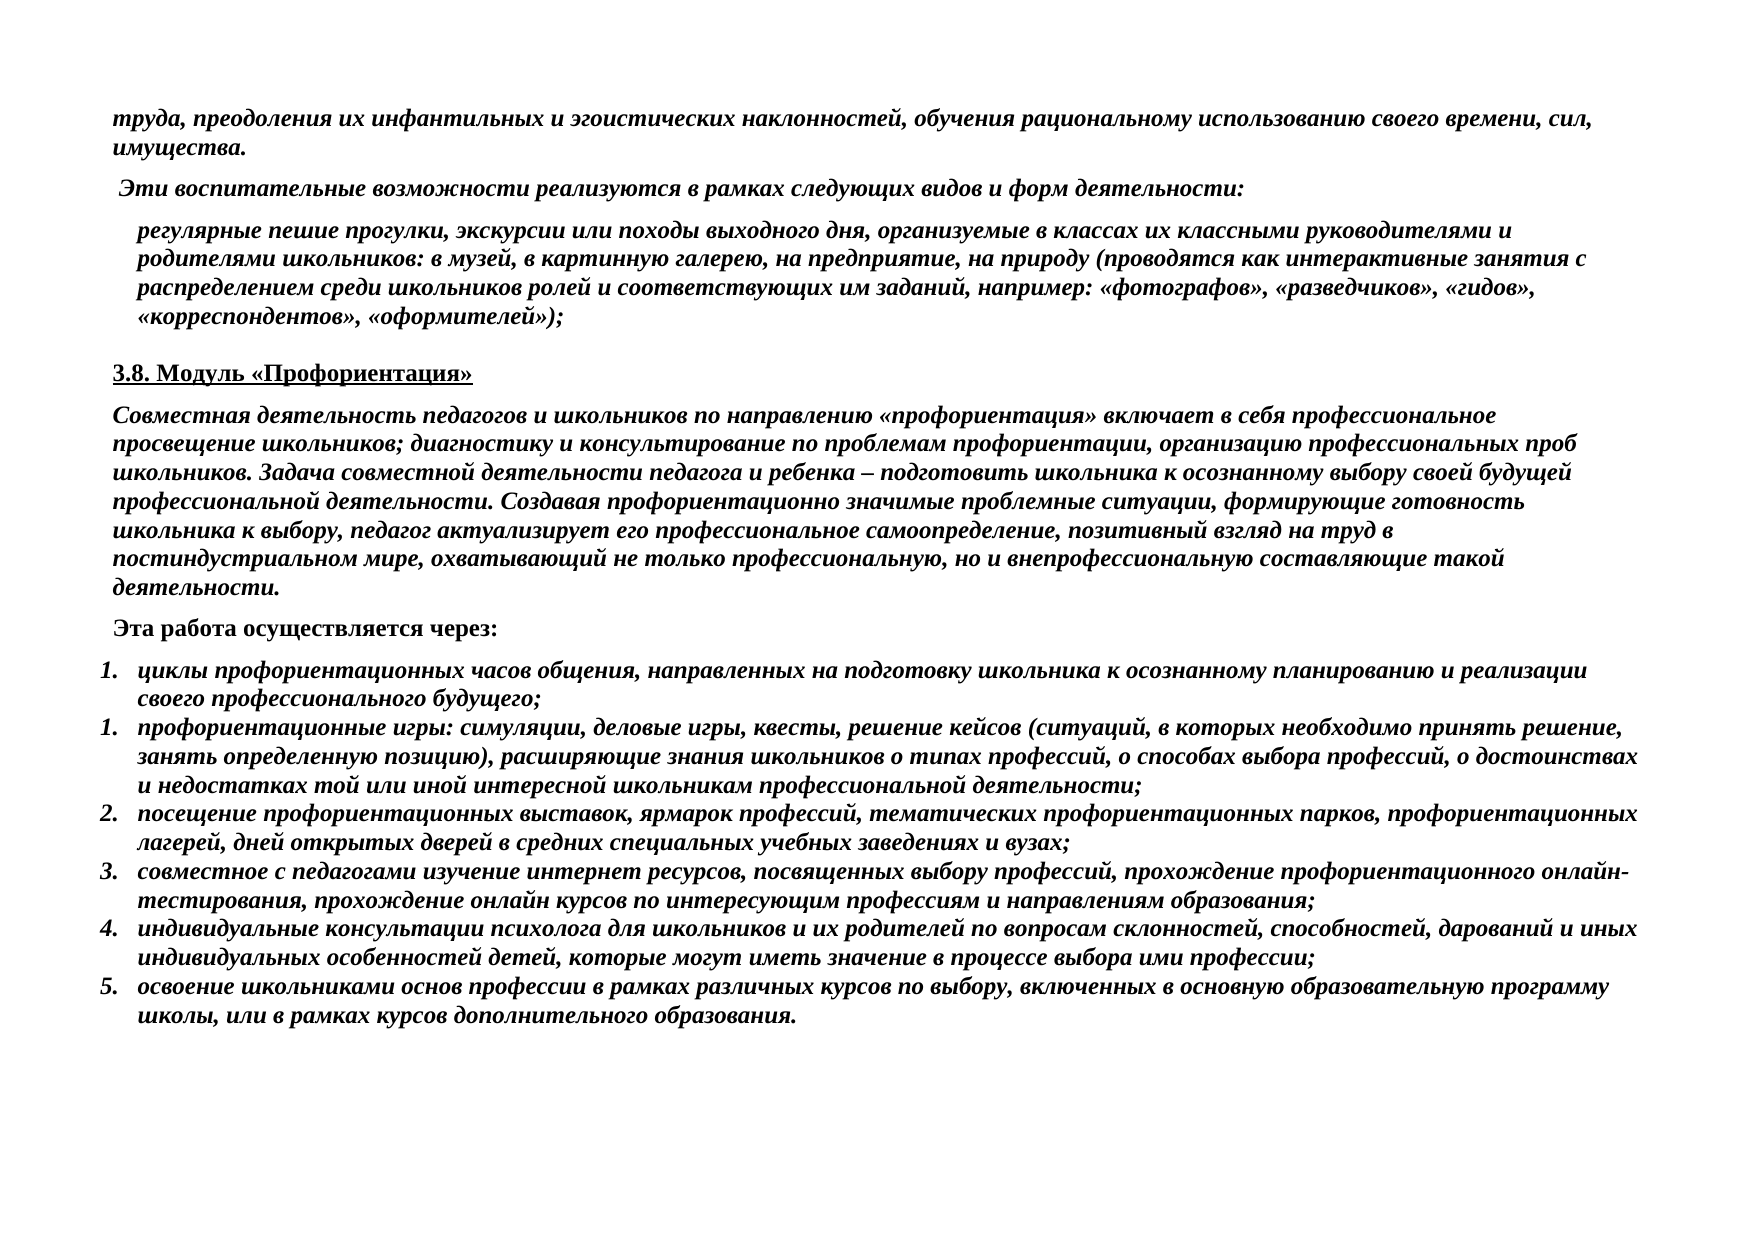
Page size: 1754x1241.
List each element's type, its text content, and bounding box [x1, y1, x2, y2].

list циклы профориентационных часов общения, направленных на подготовку школьника к осознанному планированию и реализации своего профессионального будущего; [100, 655, 1641, 712]
text регулярные пешие прогулки, экскурсии или походы выходного дня, организуемые в классах их классными руководителями и родителями школьников: в музей, в картинную галерею, на предприятие, на природу (проводятся как интерактивные занятия с распределением среди школьников ролей и соответствующих им заданий, например: «фотографов», «разведчиков», «гидов», «корреспондентов», «оформителей»); [137, 215, 1641, 330]
list индивидуальные консультации психолога для школьников и их родителей по вопросам склонностей, способностей, дарований и иных индивидуальных особенностей детей, которые могут иметь значение в процессе выбора ими профессии; [100, 913, 1641, 971]
text Эта работа осуществляется через: [112, 613, 1641, 642]
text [112, 103, 1641, 161]
list профориентационные игры: симуляции, деловые игры, квесты, решение кейсов (ситуаций, в которых необходимо принять решение, занять определенную позицию), расширяющие знания школьников о типах профессий, о способах выбора профессий, о достоинствах и недостатках той или иной интересной школьникам профессиональной деятельности; [100, 712, 1641, 798]
text Совместная деятельность педагогов и школьников по направлению «профориентация» включает в себя профессиональное просвещение школьников; диагностику и консультирование по проблемам профориентации, организацию профессиональных проб школьников. Задача совместной деятельности педагога и ребенка – подготовить школьника к осознанному выбору своей будущей профессиональной деятельности. Создавая профориентационно значимые проблемные ситуации, формирующие готовность школьника к выбору, педагог актуализирует его профессиональное самоопределение, позитивный взгляд на труд в постиндустриальном мире, охватывающий не только профессиональную, но и внепрофессиональную составляющие такой деятельности. [112, 400, 1641, 601]
text 3.8. Модуль «Профориентация» [112, 358, 1641, 387]
list посещение профориентационных выставок, ярмарок профессий, тематических профориентационных парков, профориентационных лагерей, дней открытых дверей в средних специальных учебных заведениях и вузах; [100, 798, 1641, 856]
list освоение школьниками основ профессии в рамках различных курсов по выбору, включенных в основную образовательную программу школы, или в рамках курсов дополнительного образования. [100, 971, 1641, 1028]
list совместное с педагогами изучение интернет ресурсов, посвященных выбору профессий, прохождение профориентационного онлайн-тестирования, прохождение онлайн курсов по интересующим профессиям и направлениям образования; [100, 856, 1641, 913]
text Эти воспитательные возможности реализуются в рамках следующих видов и форм деятельности: [112, 173, 1641, 202]
